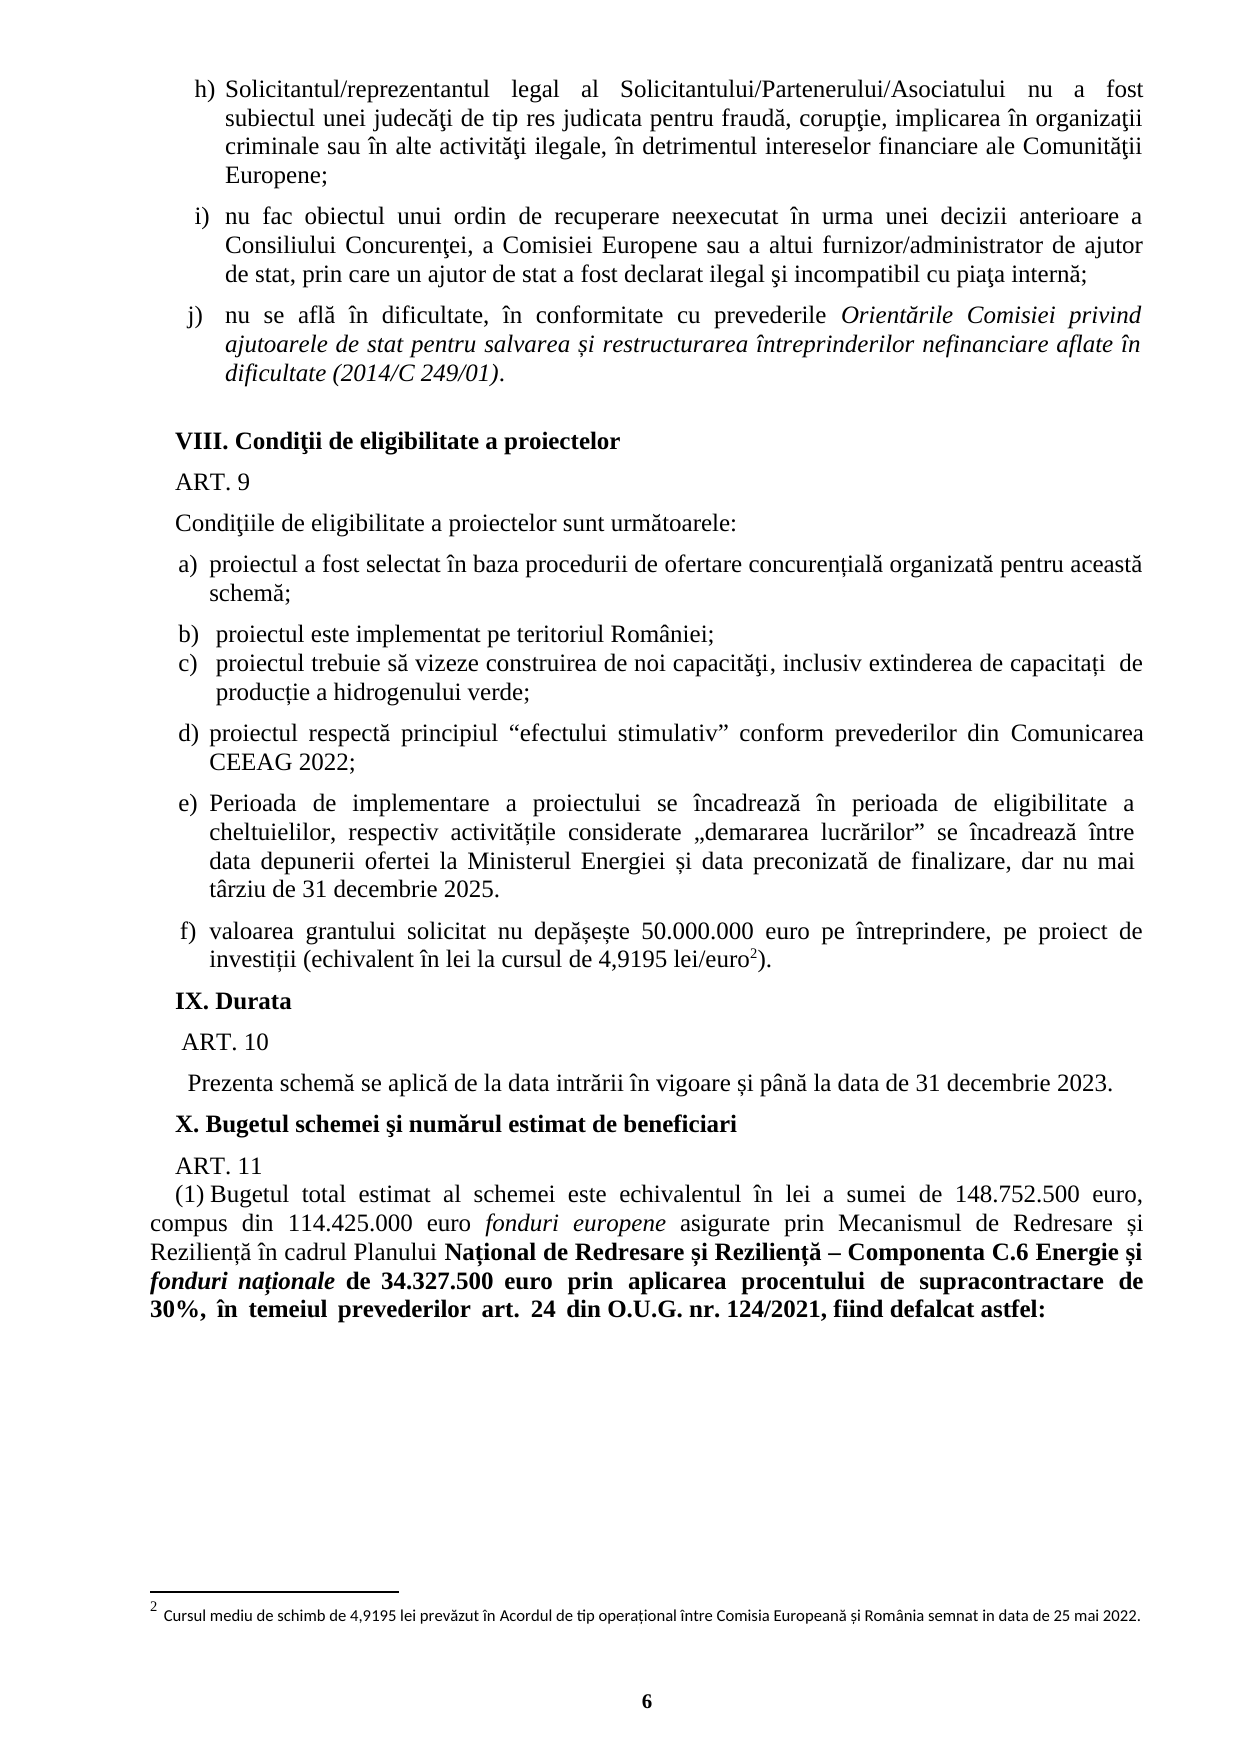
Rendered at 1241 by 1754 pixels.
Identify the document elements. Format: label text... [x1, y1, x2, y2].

list Solicitantul/reprezentantul legal al Solicitantului/Partenerului/Asociatului nu a fost subiectul unei judecăţi de tip res judicata pentru fraudă, corupţie, implicarea în organizaţii criminale sau în alte activităţi ilegale, în detrimentul intereselor financiare ale Comunităţii Europene; [194, 74, 1144, 189]
list Perioada de implementare a proiectului se încadrează în perioada de eligibilitate a cheltuielilor, respectiv activitățile considerate „demararea lucrărilor” se încadrează între data depunerii ofertei la Ministerul Energiei și data preconizată de finalizare, dar nu mai târziu de 31 decembrie 2025. [178, 788, 1135, 903]
text IX. Durata [150, 986, 1144, 1014]
text VIII. Condiţii de eligibilitate a proiectelor [150, 426, 1144, 454]
list nu fac obiectul unui ordin de recuperare neexecutat în urma unei decizii anterioare a Consiliului Concurenţei, a Comisiei Europene sau a altui furnizor/administrator de ajutor de stat, prin care un ajutor de stat a fost declarat ilegal şi incompatibil cu piaţa internă; [194, 201, 1144, 288]
text ART. 9 [150, 467, 1144, 496]
list nu se află în dificultate, în conformitate cu prevederile Orientările Comisiei privind ajutoarele de stat pentru salvarea și restructurarea întreprinderilor nefinanciare aflate în dificultate (2014/C 249/01). [187, 300, 1144, 386]
text X. Bugetul schemei şi numărul estimat de beneficiari [150, 1109, 1144, 1138]
text ART. 10 [150, 1027, 1144, 1056]
list valoarea grantului solicitat nu depășește 50.000.000 euro pe întreprindere, pe proiect de investiții (echivalent în lei la cursul de 4,9195 lei/euro). [179, 916, 1144, 973]
list proiectul respectă principiul “efectului stimulativ” conform prevederilor din Comunicarea CEEAG 2022; [178, 718, 1144, 776]
list proiectul este implementat pe teritoriul României; [178, 619, 1144, 648]
text Prezenta schemă se aplică de la data intrării în vigoare și până la data de 31 decembrie 2023. [150, 1068, 1144, 1097]
list proiectul trebuie să vizeze construirea de noi capacităţi, inclusiv extinderea de capacitați de producție a hidrogenului verde; [178, 648, 1144, 706]
list Bugetul total estimat al schemei este echivalentul în lei a sumei de 148.752.500 euro, compus din 114.425.000 euro fonduri europene asigurate prin Mecanismul de Redresare și Reziliență în cadrul Planului Național de Redresare și Reziliență – Componenta C.6 Energie și fonduri naționale de 34.327.500 euro prin aplicarea procentului de supracontractare de 30%, în temeiul prevederilor art. 24 din O.U.G. nr. 124/2021, fiind defalcat astfel: [150, 1179, 1144, 1323]
list proiectul a fost selectat în baza procedurii de ofertare concurențială organizată pentru această schemă; [178, 549, 1144, 607]
text ART. 11 [150, 1151, 1144, 1179]
text Condiţiile de eligibilitate a proiectelor sunt următoarele: [150, 508, 1144, 537]
